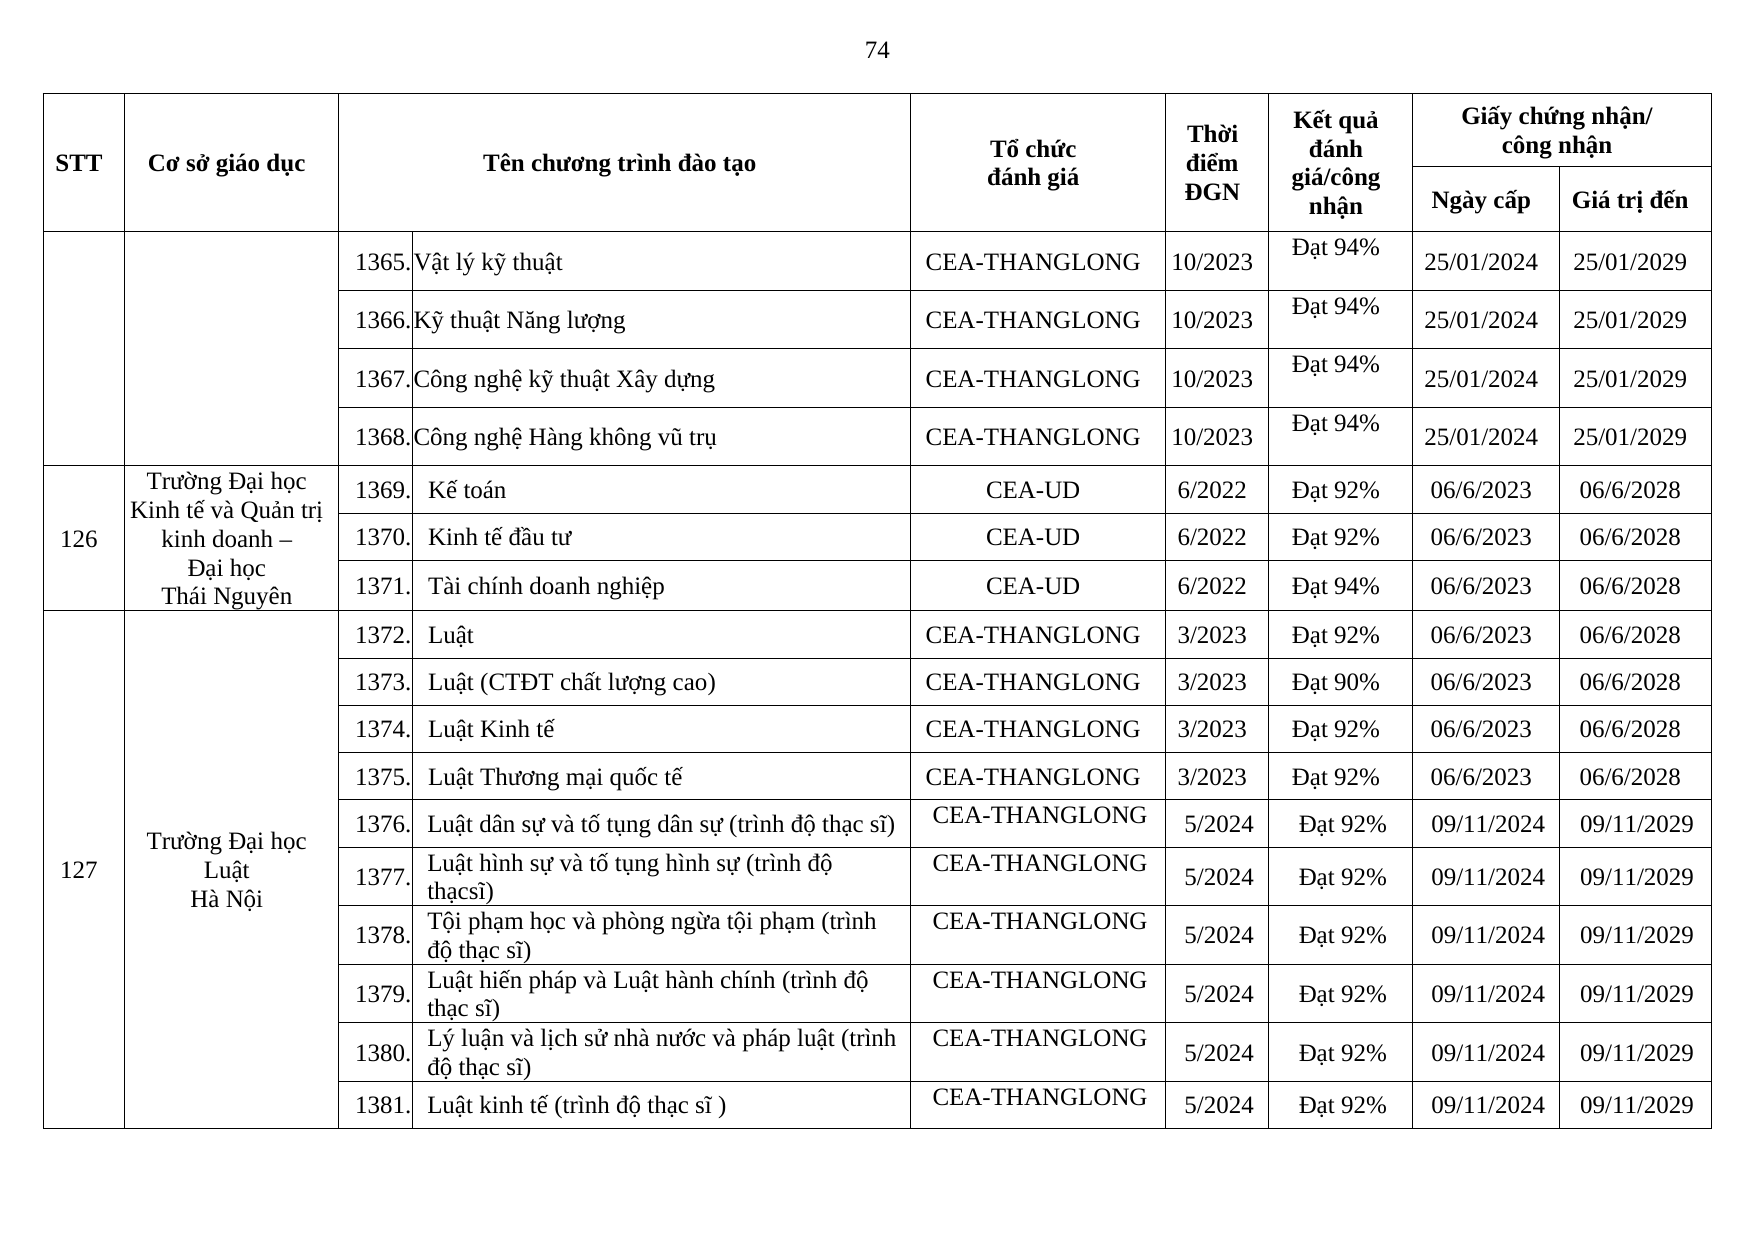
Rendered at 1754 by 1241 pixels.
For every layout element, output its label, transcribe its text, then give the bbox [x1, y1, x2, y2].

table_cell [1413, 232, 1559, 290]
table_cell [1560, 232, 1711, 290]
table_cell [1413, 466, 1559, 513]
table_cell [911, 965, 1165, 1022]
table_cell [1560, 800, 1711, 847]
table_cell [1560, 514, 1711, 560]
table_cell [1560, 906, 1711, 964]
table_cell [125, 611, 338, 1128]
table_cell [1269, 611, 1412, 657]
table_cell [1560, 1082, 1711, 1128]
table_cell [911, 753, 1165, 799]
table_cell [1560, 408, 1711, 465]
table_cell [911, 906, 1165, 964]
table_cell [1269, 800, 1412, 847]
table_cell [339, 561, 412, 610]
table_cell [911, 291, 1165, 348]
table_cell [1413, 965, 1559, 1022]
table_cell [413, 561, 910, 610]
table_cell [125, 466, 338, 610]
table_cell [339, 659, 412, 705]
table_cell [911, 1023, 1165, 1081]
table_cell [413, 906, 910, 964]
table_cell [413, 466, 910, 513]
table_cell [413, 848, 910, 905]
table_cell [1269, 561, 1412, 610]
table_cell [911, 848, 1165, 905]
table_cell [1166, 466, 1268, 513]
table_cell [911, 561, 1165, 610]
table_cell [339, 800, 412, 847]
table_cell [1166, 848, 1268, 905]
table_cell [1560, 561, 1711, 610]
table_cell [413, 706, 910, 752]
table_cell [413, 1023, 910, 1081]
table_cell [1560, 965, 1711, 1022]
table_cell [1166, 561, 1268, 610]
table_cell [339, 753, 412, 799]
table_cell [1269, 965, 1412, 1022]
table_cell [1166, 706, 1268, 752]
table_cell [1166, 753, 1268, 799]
table_header Cơ sở giáo dục [125, 94, 338, 231]
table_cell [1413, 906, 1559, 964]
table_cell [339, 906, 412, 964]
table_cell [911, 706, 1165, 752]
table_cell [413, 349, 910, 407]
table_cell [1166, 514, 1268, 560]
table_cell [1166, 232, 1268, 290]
table_header Tổ chức đánh giá [911, 94, 1165, 231]
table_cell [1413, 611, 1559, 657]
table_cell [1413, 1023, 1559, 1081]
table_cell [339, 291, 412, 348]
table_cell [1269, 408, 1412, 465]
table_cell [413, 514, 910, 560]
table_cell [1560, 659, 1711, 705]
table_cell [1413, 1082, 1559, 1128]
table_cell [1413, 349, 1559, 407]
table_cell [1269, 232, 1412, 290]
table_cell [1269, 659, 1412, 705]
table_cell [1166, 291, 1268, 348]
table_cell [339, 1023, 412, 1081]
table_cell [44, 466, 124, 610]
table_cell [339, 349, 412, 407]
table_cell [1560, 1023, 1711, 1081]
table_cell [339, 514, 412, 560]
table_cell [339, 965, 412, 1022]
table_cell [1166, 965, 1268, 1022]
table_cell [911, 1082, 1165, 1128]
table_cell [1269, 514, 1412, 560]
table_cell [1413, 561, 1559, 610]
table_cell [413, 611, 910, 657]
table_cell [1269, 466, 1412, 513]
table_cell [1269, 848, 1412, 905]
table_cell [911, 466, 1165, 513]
table_cell Giá trị đến [1560, 167, 1711, 231]
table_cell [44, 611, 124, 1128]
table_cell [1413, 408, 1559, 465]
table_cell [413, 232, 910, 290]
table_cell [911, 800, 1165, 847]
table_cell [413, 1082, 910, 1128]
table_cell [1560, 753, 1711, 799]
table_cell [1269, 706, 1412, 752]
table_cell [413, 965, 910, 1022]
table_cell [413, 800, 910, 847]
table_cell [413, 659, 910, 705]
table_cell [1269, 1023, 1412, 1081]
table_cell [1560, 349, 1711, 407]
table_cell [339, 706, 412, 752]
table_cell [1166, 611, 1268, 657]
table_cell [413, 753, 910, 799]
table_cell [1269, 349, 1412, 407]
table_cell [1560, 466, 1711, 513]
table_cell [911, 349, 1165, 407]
table_cell Ngày cấp [1413, 167, 1559, 231]
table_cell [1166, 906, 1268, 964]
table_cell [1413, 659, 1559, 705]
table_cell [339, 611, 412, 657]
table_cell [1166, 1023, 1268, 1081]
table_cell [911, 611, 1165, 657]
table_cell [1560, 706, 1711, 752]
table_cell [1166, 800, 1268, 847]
table_header Tên chương trình đào tạo [339, 94, 910, 231]
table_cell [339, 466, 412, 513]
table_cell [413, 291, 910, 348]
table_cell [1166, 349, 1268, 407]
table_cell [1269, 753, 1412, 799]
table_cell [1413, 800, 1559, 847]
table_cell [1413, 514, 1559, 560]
table_header STT [44, 94, 124, 231]
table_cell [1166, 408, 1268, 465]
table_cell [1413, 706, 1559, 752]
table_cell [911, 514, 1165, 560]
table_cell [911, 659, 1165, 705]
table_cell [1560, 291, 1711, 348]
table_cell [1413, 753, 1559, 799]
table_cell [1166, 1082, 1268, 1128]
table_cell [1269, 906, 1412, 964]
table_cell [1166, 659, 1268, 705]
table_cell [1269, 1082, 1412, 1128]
table_header Kết quả đánh giá/công nhận [1269, 94, 1412, 231]
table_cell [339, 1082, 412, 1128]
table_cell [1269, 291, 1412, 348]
table_header Thời điểm ĐGN [1166, 94, 1268, 231]
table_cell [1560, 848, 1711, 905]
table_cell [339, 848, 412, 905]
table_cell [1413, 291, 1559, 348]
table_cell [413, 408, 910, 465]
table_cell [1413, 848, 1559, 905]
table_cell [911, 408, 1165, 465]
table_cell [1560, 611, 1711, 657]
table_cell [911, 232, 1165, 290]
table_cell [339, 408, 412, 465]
table_header Giấy chứng nhận/ công nhận [1413, 94, 1711, 166]
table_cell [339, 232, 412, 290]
